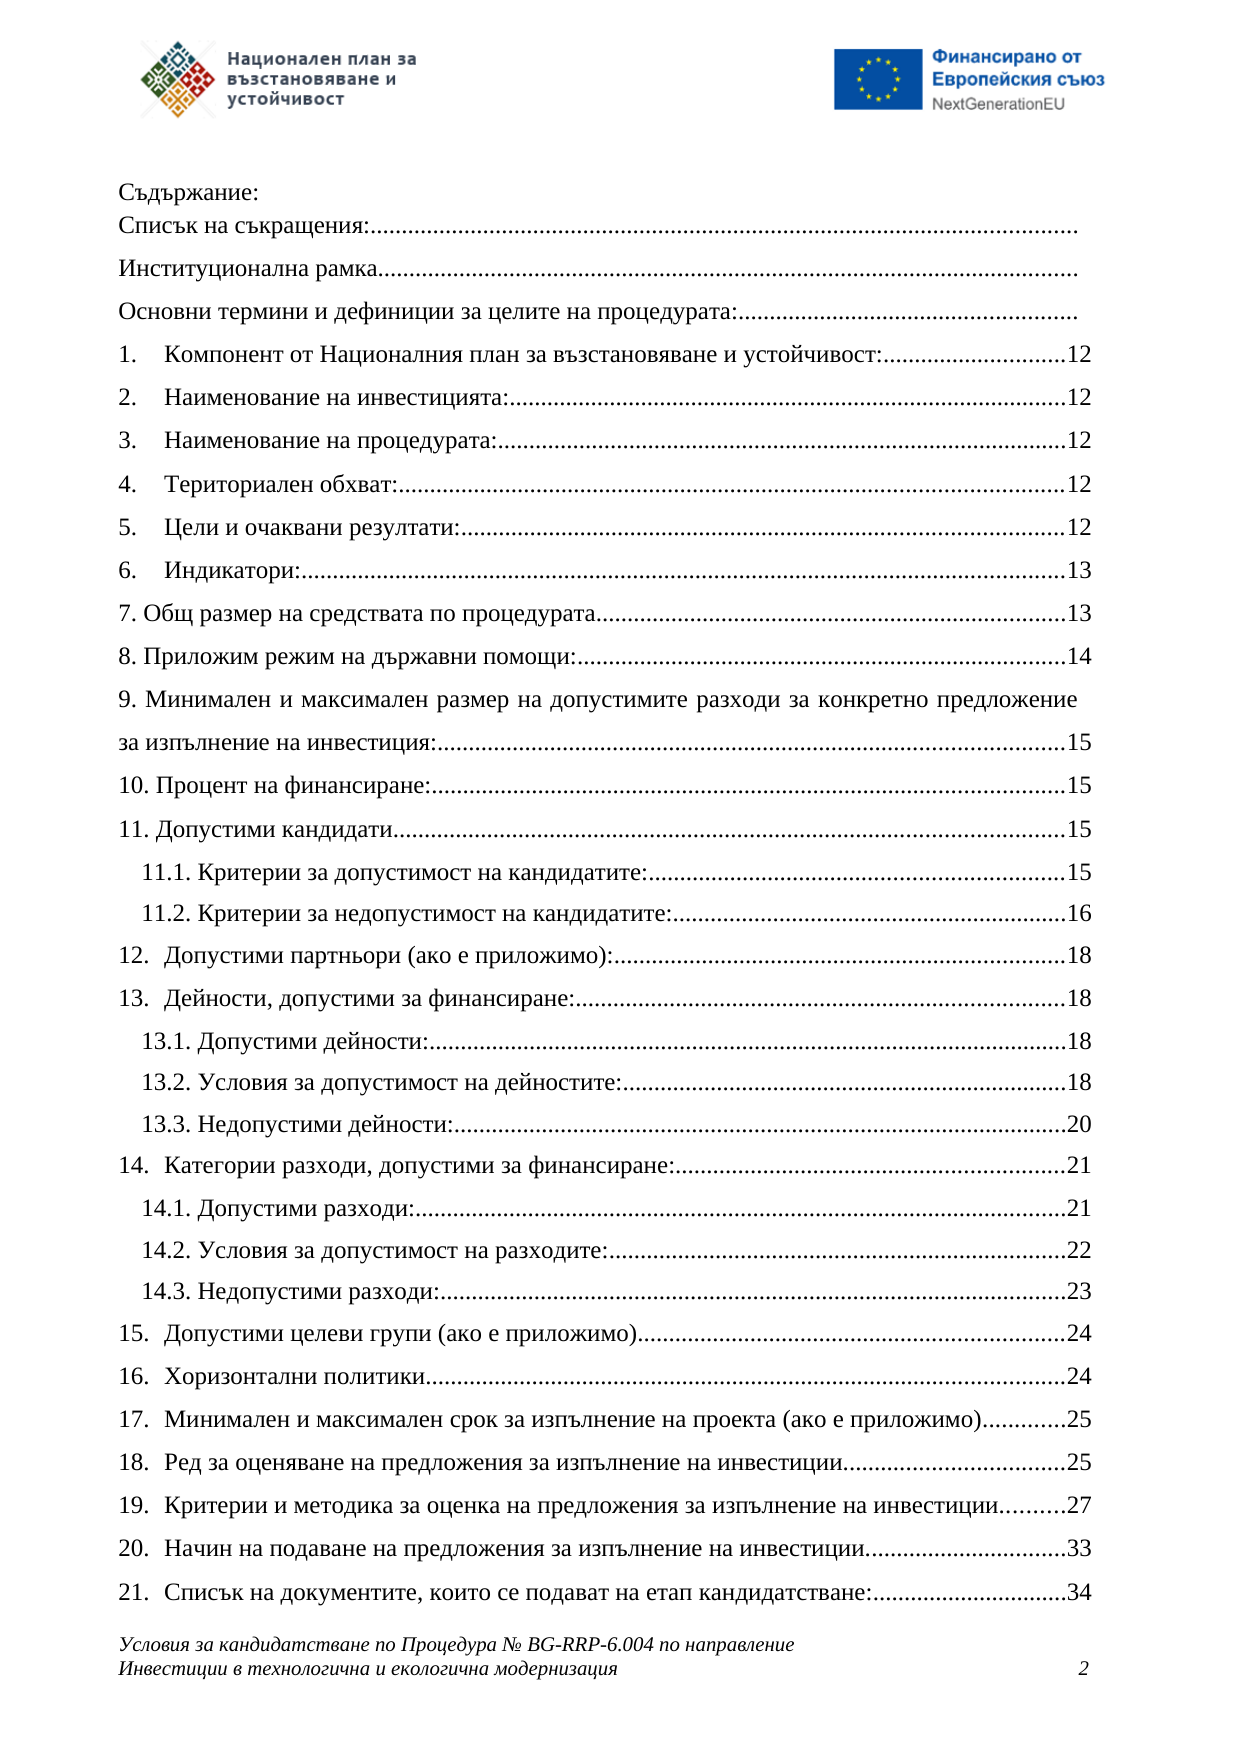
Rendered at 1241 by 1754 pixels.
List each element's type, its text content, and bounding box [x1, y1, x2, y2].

text 20. Начин на подаване на предложения за изпълнение на инвестиции. 33 [118, 1533, 1078, 1562]
text 3. Наименование на процедурата: 12 [118, 426, 1078, 454]
text 11.2. Критерии за недопустимост на кандидатите: 16 [141, 898, 1093, 927]
picture [126, 29, 1130, 130]
text 7. Общ размер на средствата по процедурата 13 [118, 598, 1078, 627]
subtitle Съдържание: [118, 177, 1137, 206]
text 14.2. Условия за допустимост на разходите: 22 [141, 1235, 1093, 1264]
text 15. Допустими целеви групи (ако е приложимо) 24 [118, 1318, 1078, 1347]
text 11.1. Критерии за допустимост на кандидатите: 15 [141, 857, 1093, 886]
text 21. Списък на документите, които се подават на етап кандидатстване: 34 [118, 1577, 1078, 1605]
text 6. Индикатори: 13 [118, 555, 1078, 584]
text 14. Категории разходи, допустими за финансиране: 21 [118, 1150, 1078, 1179]
text 16. Хоризонтални политики 24 [118, 1361, 1078, 1390]
text 17. Минимален и максимален срок за изпълнение на проекта (ако е приложимо) 25 [118, 1404, 1078, 1433]
text 2. Наименование на инвестицията: 12 [118, 382, 1078, 411]
text 4. Териториален обхват: 12 [118, 469, 1078, 497]
text 18. Ред за оценяване на предложения за изпълнение на инвестиции. 25 [118, 1447, 1078, 1476]
text 13. Дейности, допустими за финансиране: 18 [118, 983, 1078, 1012]
text 14.1. Допустими разходи: 21 [141, 1193, 1093, 1222]
text Списък на съкращения: 4 [118, 210, 1078, 239]
text 8. Приложим режим на държавни помощи: 14 [118, 641, 1078, 670]
text 11. Допустими кандидати 15 [118, 814, 1078, 842]
text 13.1. Допустими дейности: 18 [141, 1026, 1093, 1055]
text 19. Критерии и методика за оценка на предложения за изпълнение на инвестиции. 27 [118, 1490, 1078, 1519]
text 10. Процент на финансиране: 15 [118, 771, 1078, 799]
text 12. Допустими партньори (ако е приложимо): 18 [118, 940, 1078, 968]
text 1. Компонент от Националния план за възстановяване и устойчивост: 12 [118, 339, 1078, 368]
text 14.3. Недопустими разходи: 23 [141, 1276, 1093, 1305]
text Основни термини и дефиниции за целите на процедурата: 7 [118, 296, 1078, 325]
text 9. Минимален и максимален размер на допустимите разходи за конкретно предложение за изпълнение на инвестиция: 15 [118, 684, 1078, 756]
text Институционална рамка 5 [118, 253, 1078, 282]
text 5. Цели и очаквани резултати: 12 [118, 512, 1078, 541]
text 13.3. Недопустими дейности: 20 [141, 1109, 1093, 1138]
text 13.2. Условия за допустимост на дейностите: 18 [141, 1067, 1093, 1096]
